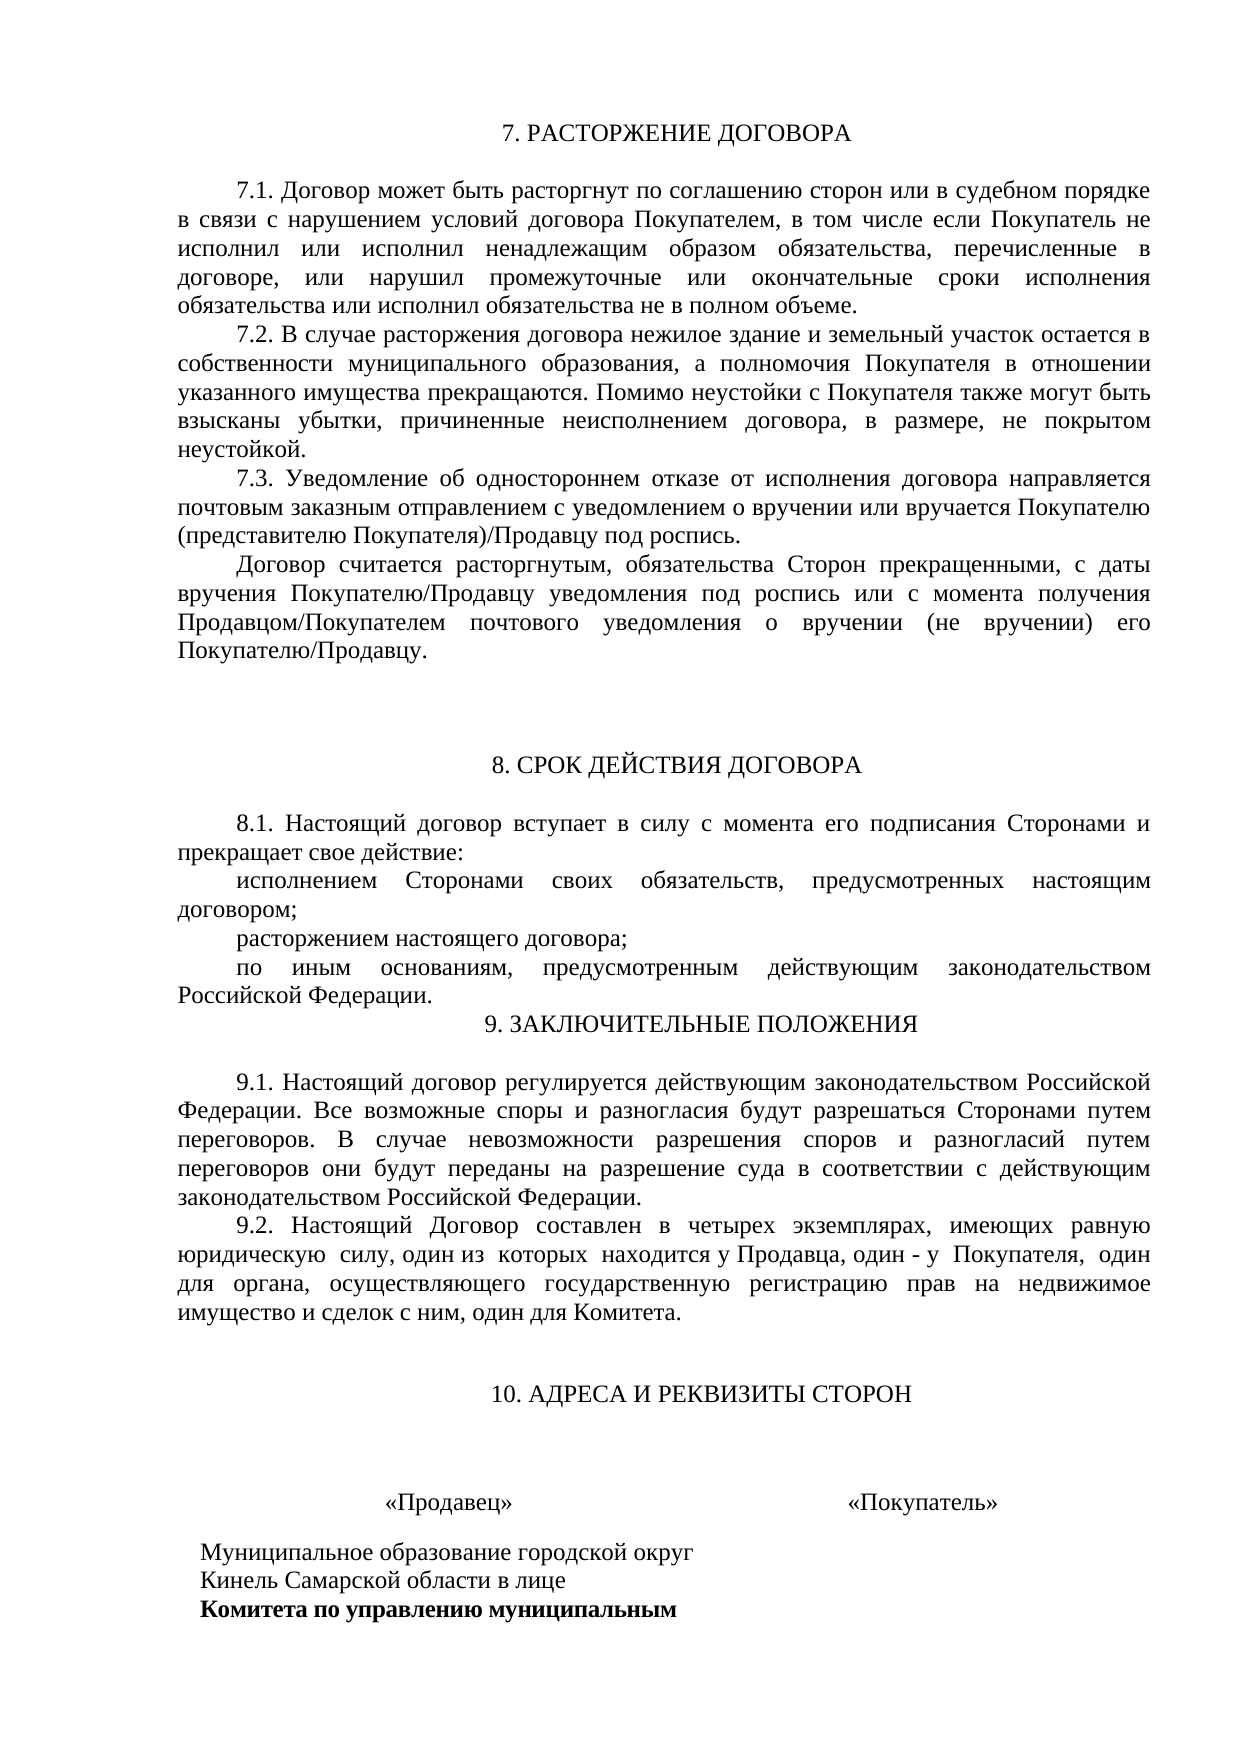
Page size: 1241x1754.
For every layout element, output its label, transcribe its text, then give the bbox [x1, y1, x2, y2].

text 7.1. Договор может быть расторгнут по соглашению сторон или в судебном порядке в связи с нарушением условий договора Покупателем, в том числе если Покупатель не исполнил или исполнил ненадлежащим образом обязательства, перечисленные в договоре, или нарушил промежуточные или окончательные сроки исполнения обязательства или исполнил обязательства не в полном объеме. [177, 176, 1152, 319]
text 7.2. В случае расторжения договора нежилое здание и земельный участок остается в собственности муниципального образования, а полномочия Покупателя в отношении указанного имущества прекращаются. Помимо неустойки с Покупателя также могут быть взысканы убытки, причиненные неисполнением договора, в размере, не покрытом неустойкой. [177, 319, 1152, 463]
text 8.1. Настоящий договор вступает в силу с момента его подписания Сторонами и прекращает свое действие: [177, 808, 1152, 866]
text исполнением Сторонами своих обязательств, предусмотренных настоящим договором; [177, 866, 1152, 923]
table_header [705, 1487, 1140, 1623]
text расторжением настоящего договора; [177, 923, 1152, 952]
text 9.1. Настоящий договор регулируется действующим законодательством Российской Федерации. Все возможные споры и разногласия будут разрешаться Сторонами путем переговоров. В случае невозможности разрешения споров и разногласий путем переговоров они будут переданы на разрешение суда в соответствии с действующим законодательством Российской Федерации. [177, 1067, 1152, 1211]
text 7.3. Уведомление об одностороннем отказе от исполнения договора направляется почтовым заказным отправлением с уведомлением о вручении или вручается Покупателю (представителю Покупателя)/Продавцу под роспись. [177, 463, 1152, 549]
text 9.2. Настоящий Договор составлен в четырех экземплярах, имеющих равную юридическую силу, один из которых находится у Продавца, один - у Покупателя, один для органа, осуществляющего государственную регистрацию прав на недвижимое имущество и сделок с ним, один для Комитета. [177, 1211, 1152, 1326]
text 7. РАСТОРЖЕНИЕ ДОГОВОРА [177, 118, 1152, 147]
text 10. АДРЕСА И РЕКВИЗИТЫ СТОРОН [177, 1379, 1152, 1408]
text 9. ЗАКЛЮЧИТЕЛЬНЫЕ ПОЛОЖЕНИЯ [177, 1009, 1152, 1038]
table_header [189, 1487, 705, 1623]
text Договор считается расторгнутым, обязательства Сторон прекращенными, с даты вручения Покупателю/Продавцу уведомления под роспись или с момента получения Продавцом/Покупателем почтового уведомления о вручении (не вручении) его Покупателю/Продавцу. [177, 549, 1152, 664]
text 8. СРОК ДЕЙСТВИЯ ДОГОВОРА [177, 751, 1152, 779]
text по иным основаниям, предусмотренным действующим законодательством Российской Федерации. [177, 952, 1152, 1009]
